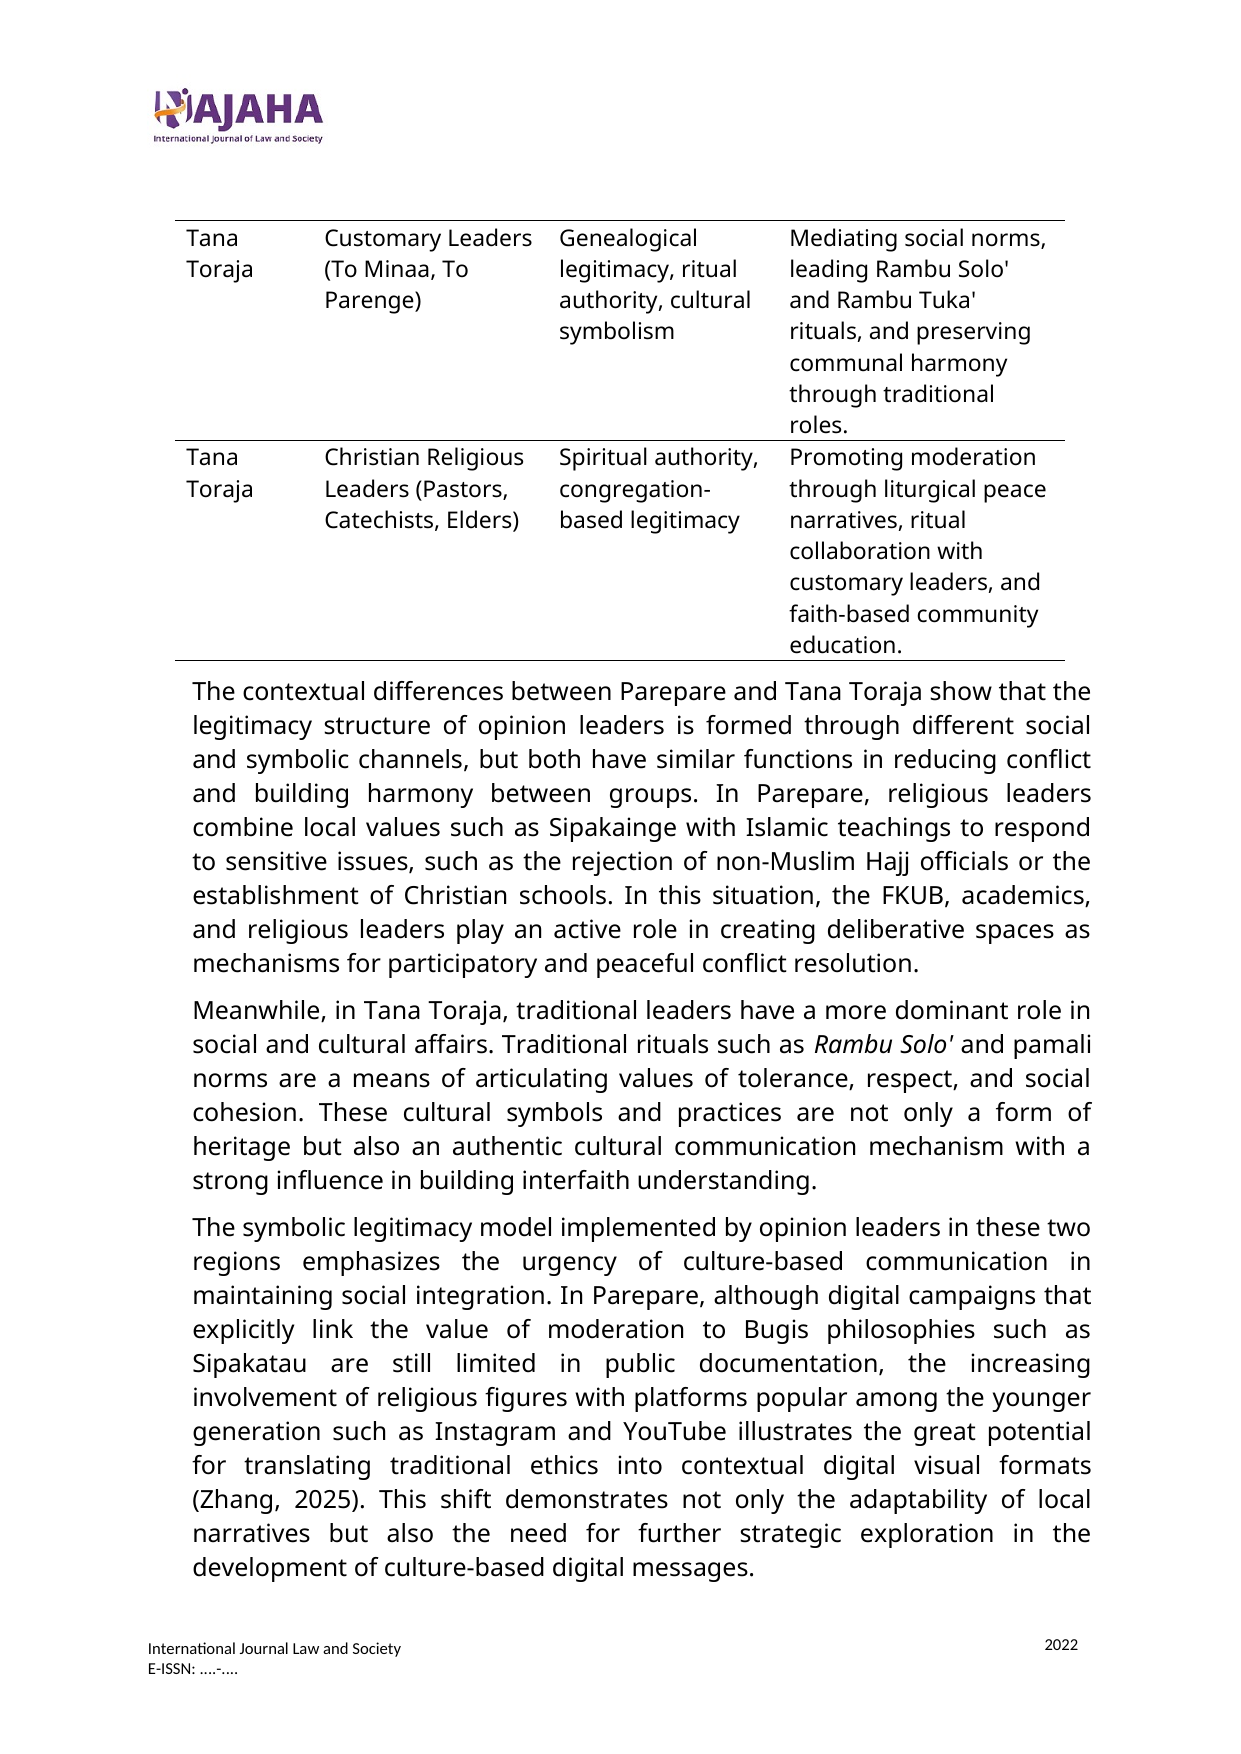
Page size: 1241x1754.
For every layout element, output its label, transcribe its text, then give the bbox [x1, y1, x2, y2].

table_cell Genealogical legitimacy, ritual authority, cultural symbolism [545, 221, 778, 440]
picture [147, 74, 328, 158]
table_cell Customary Leaders (To Minaa, To Parenge) [313, 221, 545, 440]
text Meanwhile, in Tana Toraja, traditional leaders have a more dominant role in social and cultural affairs. Traditional rituals such as Rambu Solo' and pamali norms are a means of articulating values of tolerance, respect, and social cohesion. These cultural symbols and practices are not only a form of heritage but also an authentic cultural communication mechanism with a strong influence in building interfaith understanding. [192, 993, 1092, 1197]
table_cell Tana Toraja [175, 221, 313, 440]
text The symbolic legitimacy model implemented by opinion leaders in these two regions emphasizes the urgency of culture-based communication in maintaining social integration. In Parepare, although digital campaigns that explicitly link the value of moderation to Bugis philosophies such as Sipakatau are still limited in public documentation, the increasing involvement of religious figures with platforms popular among the younger generation such as Instagram and YouTube illustrates the great potential for translating traditional ethics into contextual digital visual formats (Zhang, 2025). This shift demonstrates not only the adaptability of local narratives but also the need for further strategic exploration in the development of culture-based digital messages. [192, 1209, 1092, 1584]
table_cell Mediating social norms, leading Rambu Solo' and Rambu Tuka' rituals, and preserving communal harmony through traditional roles. [778, 221, 1065, 440]
table_cell Christian Religious Leaders (Pastors, Catechists, Elders) [313, 441, 545, 660]
table_cell Promoting moderation through liturgical peace narratives, ritual collaboration with customary leaders, and faith-based community education. [778, 441, 1065, 660]
table_cell Spiritual authority, congregation-based legitimacy [545, 441, 778, 660]
text The contextual differences between Parepare and Tana Toraja show that the legitimacy structure of opinion leaders is formed through different social and symbolic channels, but both have similar functions in reducing conflict and building harmony between groups. In Parepare, religious leaders combine local values such as Sipakainge with Islamic teachings to respond to sensitive issues, such as the rejection of non-Muslim Hajj officials or the establishment of Christian schools. In this situation, the FKUB, academics, and religious leaders play an active role in creating deliberative spaces as mechanisms for participatory and peaceful conflict resolution. [192, 673, 1092, 980]
table_cell Tana Toraja [175, 441, 313, 660]
